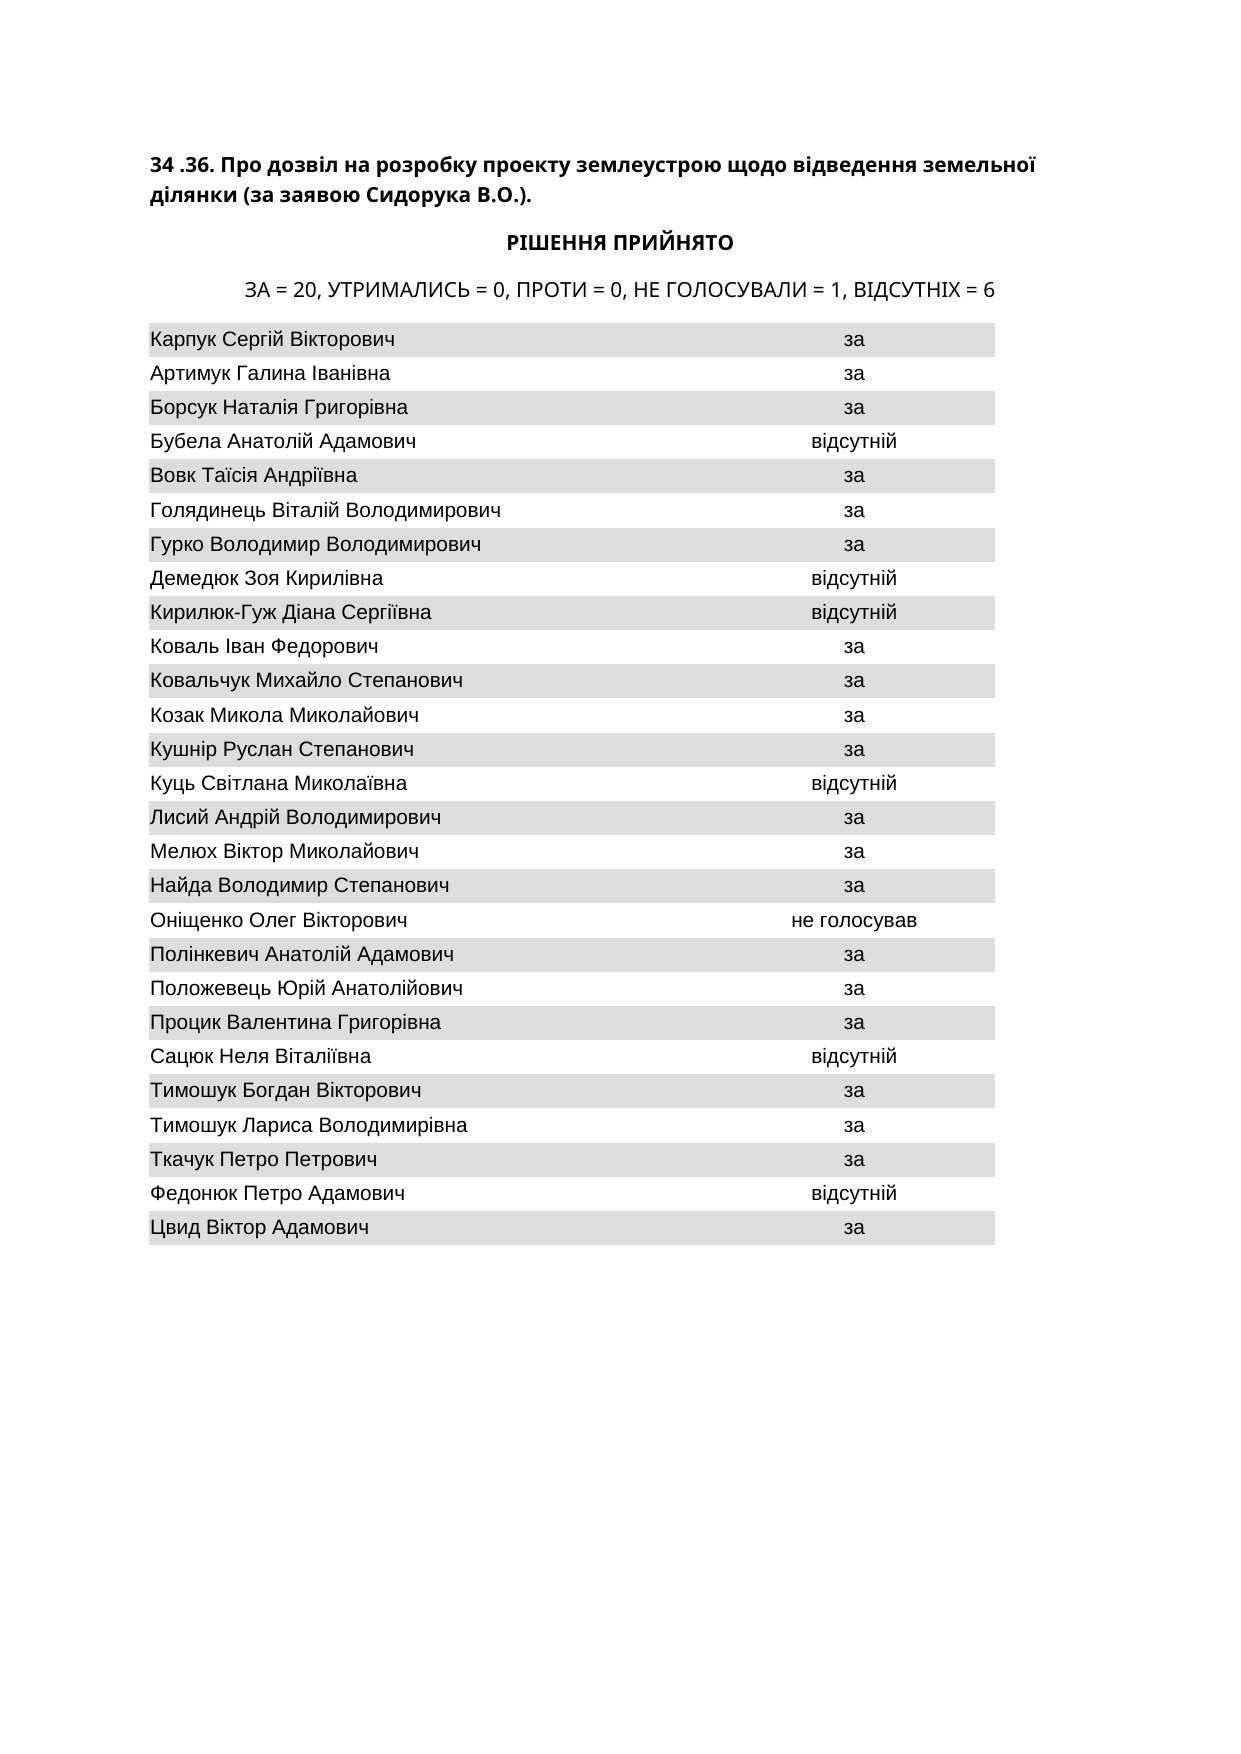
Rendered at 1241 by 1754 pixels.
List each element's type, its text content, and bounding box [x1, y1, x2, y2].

table_cell Полінкевич Анатолій Адамович [149, 938, 713, 972]
table_cell за [713, 630, 995, 664]
text 34 .36. Про дозвіл на розробку проекту землеустрою щодо відведення земельної ділянки (за заявою Сидорука В.О.). [150, 150, 1090, 209]
table_cell Голядинець Віталій Володимирович [149, 493, 713, 527]
table_cell за [713, 459, 995, 493]
table_header за [713, 323, 995, 357]
table_cell за [713, 1211, 995, 1245]
table_cell відсутній [713, 1040, 995, 1074]
table_cell Кирилюк-Гуж Діана Сергіївна [149, 596, 713, 630]
table_cell за [713, 938, 995, 972]
table_cell Сацюк Неля Віталіївна [149, 1040, 713, 1074]
table_cell Найда Володимир Степанович [149, 869, 713, 903]
table_cell за [713, 528, 995, 562]
table_cell відсутній [713, 425, 995, 459]
table_cell Положевець Юрій Анатолійович [149, 972, 713, 1006]
table_cell за [713, 1074, 995, 1108]
table_cell Мелюх Віктор Миколайович [149, 835, 713, 869]
table_cell Цвид Віктор Адамович [149, 1211, 713, 1245]
table_cell Куць Світлана Миколаївна [149, 767, 713, 801]
table_cell Демедюк Зоя Кирилівна [149, 562, 713, 596]
table_cell Ковальчук Михайло Степанович [149, 664, 713, 698]
table_header Карпук Сергій Вікторович [149, 323, 713, 357]
table_cell відсутній [713, 767, 995, 801]
table_cell відсутній [713, 562, 995, 596]
table_cell Тимошук Богдан Вікторович [149, 1074, 713, 1108]
table_cell Федонюк Петро Адамович [149, 1177, 713, 1211]
table_cell Борсук Наталія Григорівна [149, 391, 713, 425]
table_cell за [713, 972, 995, 1006]
table_cell відсутній [713, 596, 995, 630]
table_cell Козак Микола Миколайович [149, 698, 713, 732]
table_cell за [713, 493, 995, 527]
table_cell не голосував [713, 903, 995, 937]
table_cell за [713, 664, 995, 698]
table_cell Гурко Володимир Володимирович [149, 528, 713, 562]
table_cell Процик Валентина Григорівна [149, 1006, 713, 1040]
table_cell за [713, 869, 995, 903]
table_cell відсутній [713, 1177, 995, 1211]
table_cell за [713, 357, 995, 391]
table_cell Ткачук Петро Петрович [149, 1143, 713, 1177]
table_cell за [713, 1143, 995, 1177]
table_cell за [713, 391, 995, 425]
table_cell Бубела Анатолій Адамович [149, 425, 713, 459]
table_cell Лисий Андрій Володимирович [149, 801, 713, 835]
table_cell за [713, 1108, 995, 1142]
table_cell Оніщенко Олег Вікторович [149, 903, 713, 937]
text РІШЕННЯ ПРИЙНЯТО [150, 228, 1090, 256]
table_cell Кушнір Руслан Степанович [149, 733, 713, 767]
text ЗА = 20, УТРИМАЛИСЬ = 0, ПРОТИ = 0, НЕ ГОЛОСУВАЛИ = 1, ВІДСУТНІХ = 6 [150, 275, 1090, 304]
table_cell Артимук Галина Іванівна [149, 357, 713, 391]
table_cell Вовк Таїсія Андріївна [149, 459, 713, 493]
table_cell за [713, 835, 995, 869]
table_cell за [713, 698, 995, 732]
table_cell Тимошук Лариса Володимирівна [149, 1108, 713, 1142]
table_cell за [713, 801, 995, 835]
table_cell Коваль Іван Федорович [149, 630, 713, 664]
table_cell за [713, 1006, 995, 1040]
table_cell за [713, 733, 995, 767]
